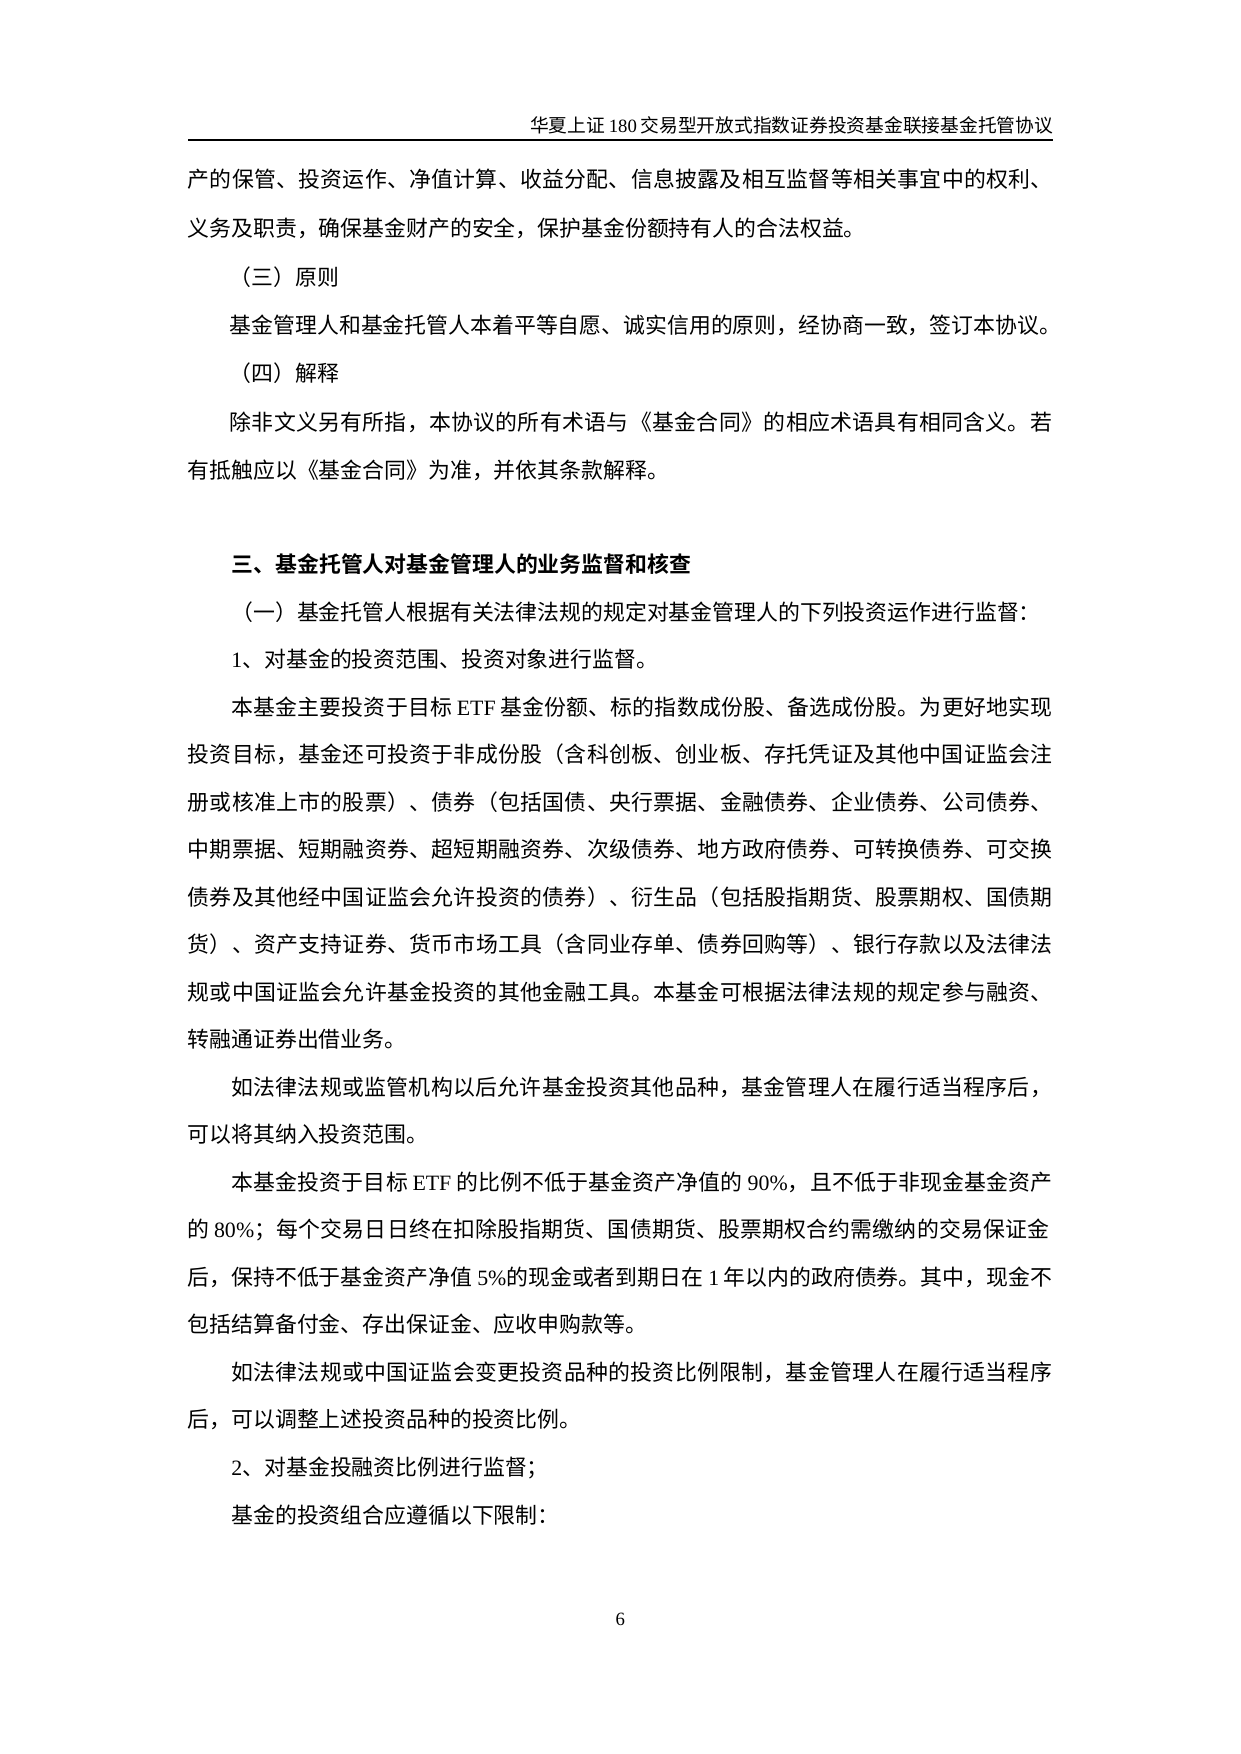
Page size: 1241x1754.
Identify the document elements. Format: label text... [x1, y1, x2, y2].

subtitle 三、基金托管人对基金管理人的业务监督和核查 [187, 546, 1053, 579]
text 基金的投资组合应遵循以下限制： [187, 1498, 1053, 1530]
text （四）解释 [187, 356, 1053, 388]
text 基金管理人和基金托管人本着平等自愿、诚实信用的原则，经协商一致，签订本协议。 [187, 307, 1053, 340]
text 1、对基金的投资范围、投资对象进行监督。 [187, 642, 1053, 674]
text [187, 162, 1053, 243]
text 本基金主要投资于目标ETF基金份额、标的指数成份股、备选成份股。为更好地实现投资目标，基金还可投资于非成份股（含科创板、创业板、存托凭证及其他中国证监会注册或核准上市的股票）、债券（包括国债、央行票据、金融债券、企业债券、公司债券、中期票据、短期融资券、超短期融资券、次级债券、地方政府债券、可转换债券、可交换债券及其他经中国证监会允许投资的债券）、衍生品（包括股指期货、股票期权、国债期货）、资产支持证券、货币市场工具（含同业存单、债券回购等）、银行存款以及法律法规或中国证监会允许基金投资的其他金融工具。本基金可根据法律法规的规定参与融资、转融通证券出借业务。 [187, 689, 1053, 1054]
text 2、对基金投融资比例进行监督； [187, 1449, 1053, 1482]
text 如法律法规或监管机构以后允许基金投资其他品种，基金管理人在履行适当程序后，可以将其纳入投资范围。 [187, 1069, 1053, 1149]
text 本基金投资于目标ETF的比例不低于基金资产净值的90%，且不低于非现金基金资产的80%；每个交易日日终在扣除股指期货、国债期货、股票期权合约需缴纳的交易保证金后，保持不低于基金资产净值5%的现金或者到期日在1年以内的政府债券。其中，现金不包括结算备付金、存出保证金、应收申购款等。 [187, 1164, 1053, 1339]
text 除非文义另有所指，本协议的所有术语与《基金合同》的相应术语具有相同含义。若有抵触应以《基金合同》为准，并依其条款解释。 [187, 404, 1053, 485]
text 如法律法规或中国证监会变更投资品种的投资比例限制，基金管理人在履行适当程序后，可以调整上述投资品种的投资比例。 [187, 1354, 1053, 1434]
text （三）原则 [187, 259, 1053, 292]
text （一）基金托管人根据有关法律法规的规定对基金管理人的下列投资运作进行监督： [187, 594, 1053, 626]
